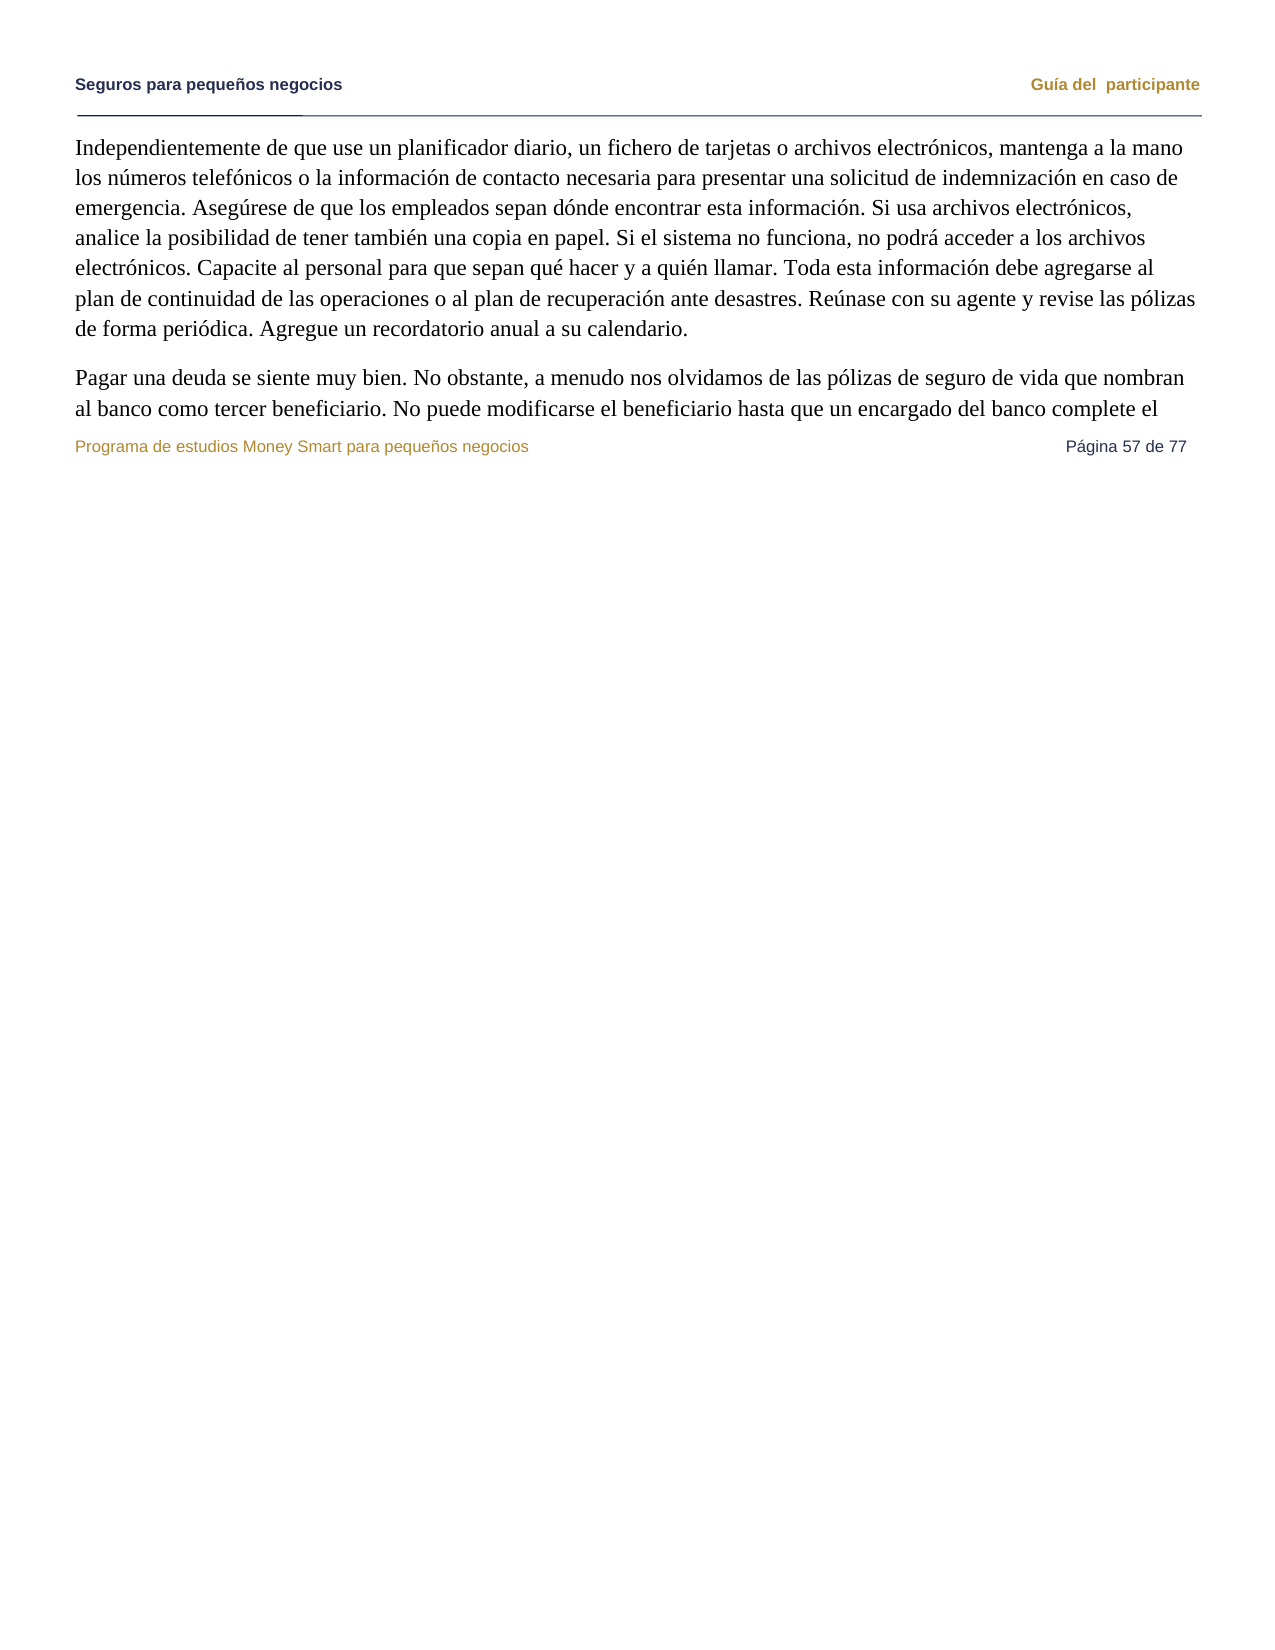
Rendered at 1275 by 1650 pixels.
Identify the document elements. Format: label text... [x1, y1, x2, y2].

text Pagar una deuda se siente muy bien. No obstante, a menudo nos olvidamos de las pólizas de seguro de vida que nombran al banco como tercer beneficiario. No puede modificarse el beneficiario hasta que un encargado del banco complete el consentimiento certificado por un notario que proporciona el negocio de seguros. Obtenga el consentimiento lo antes posible después de haber liquidado la totalidad del préstamo. Esperar más de algunos meses después de haber liquidado la deuda podría prolongar la obtención de la firma debido a que es posible que el archivo del préstamo se envíe a un depósito lejano y deba pedirse nuevamente. No obtener el consentimiento podría agravar el dolor del cónyuge que sobrevivió o del beneficiario. [75, 364, 1200, 421]
text Independientemente de que use un planificador diario, un fichero de tarjetas o archivos electrónicos, mantenga a la mano los números telefónicos o la información de contacto necesaria para presentar una solicitud de indemnización en caso de emergencia. Asegúrese de que los empleados sepan dónde encontrar esta información. Si usa archivos electrónicos, analice la posibilidad de tener también una copia en papel. Si el sistema no funciona, no podrá acceder a los archivos electrónicos. Capacite al personal para que sepan qué hacer y a quién llamar. Toda esta información debe agregarse al plan de continuidad de las operaciones o al plan de recuperación ante desastres. Reúnase con su agente y revise las pólizas de forma periódica. Agregue un recordatorio anual a su calendario. [75, 134, 1200, 341]
picture [75, 0, 1202, 267]
